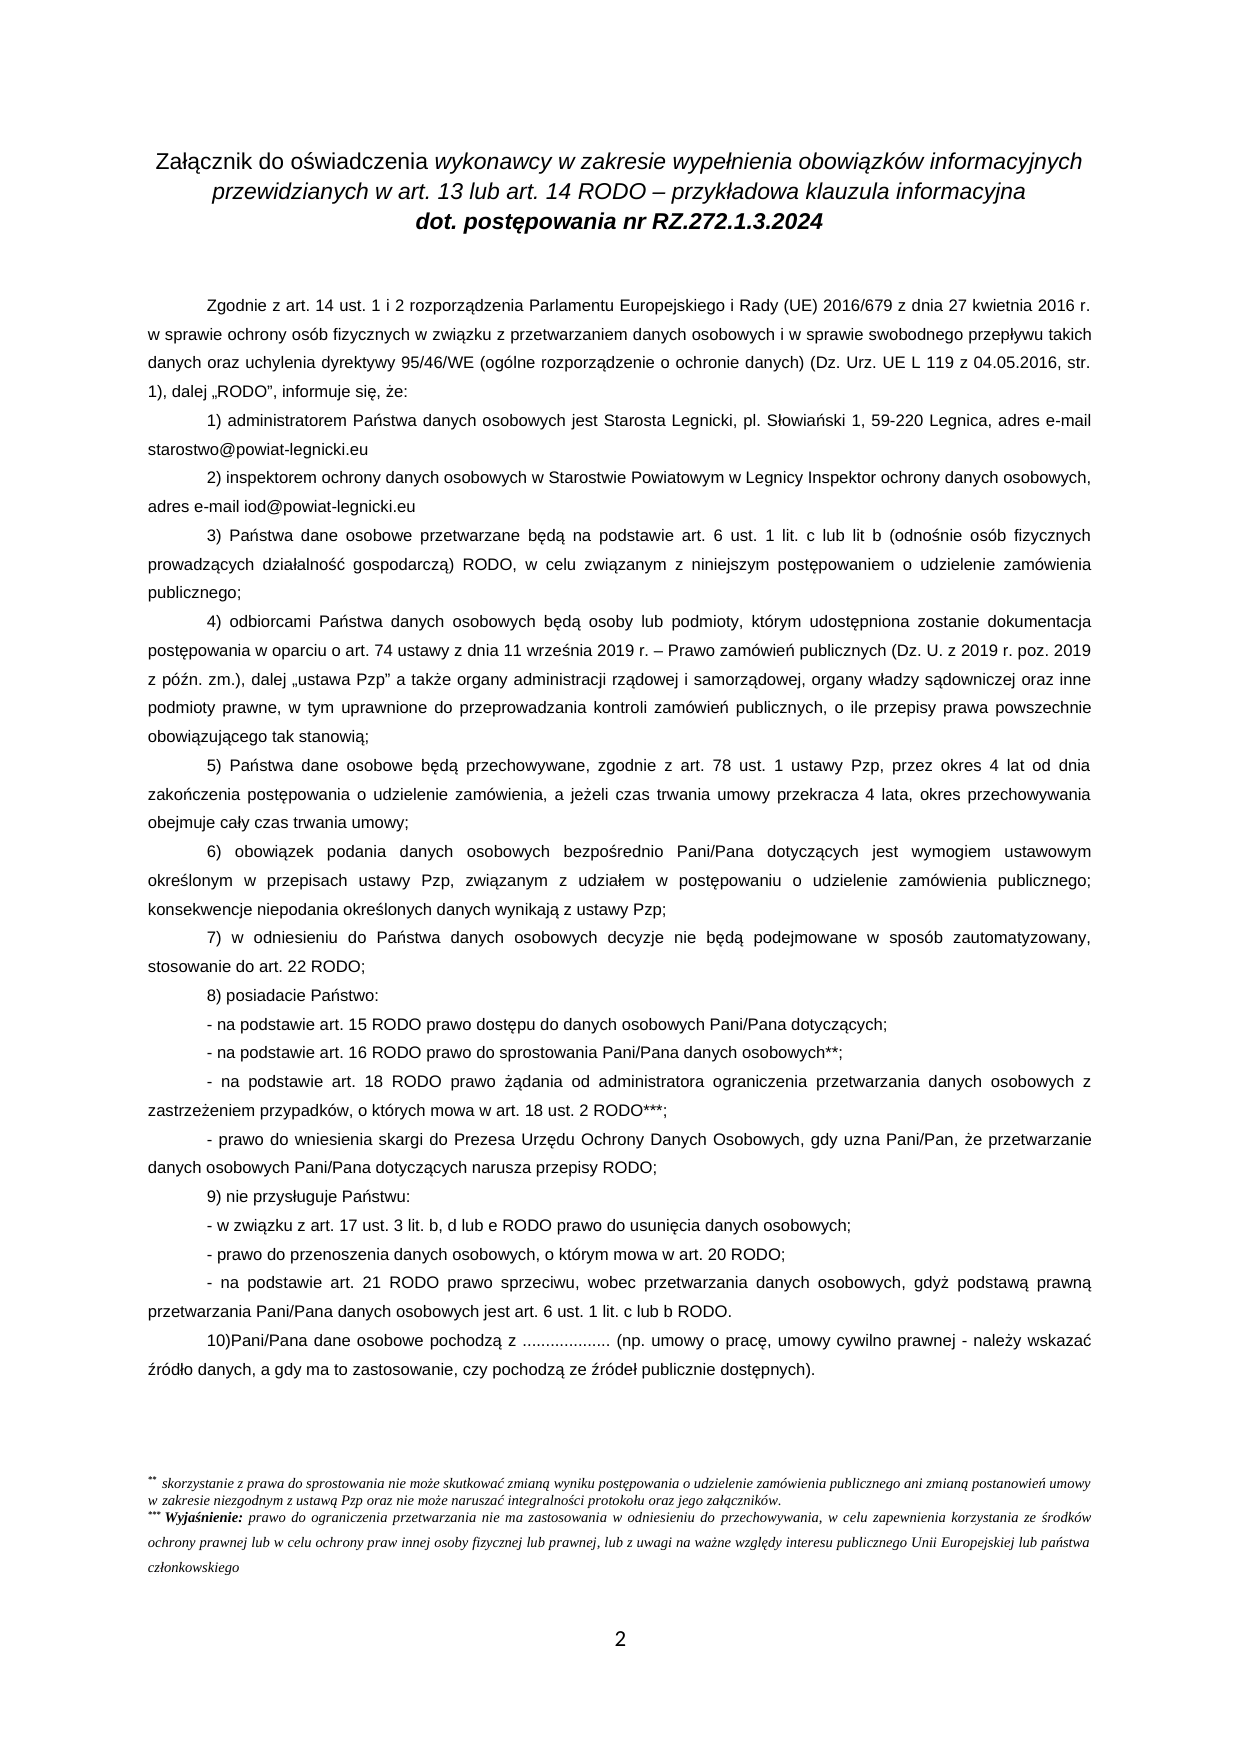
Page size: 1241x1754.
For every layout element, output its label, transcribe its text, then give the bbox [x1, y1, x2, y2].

list ** skorzystanie z prawa do sprostowania nie może skutkować zmianą wyniku postępowania o udzielenie zamówienia publicznego ani zmianą postanowień umowy w zakresie niezgodnym z ustawą Pzp oraz nie może naruszać integralności protokołu oraz jego załączników. [148, 1474, 1093, 1509]
text - prawo do wniesienia skargi do Prezesa Urzędu Ochrony Danych Osobowych, gdy uzna Pani/Pan, że przetwarzanie danych osobowych Pani/Pana dotyczących narusza przepisy RODO; [148, 1129, 1093, 1177]
text 2) inspektorem ochrony danych osobowych w Starostwie Powiatowym w Legnicy Inspektor ochrony danych osobowych, adres e-mail iod@powiat-legnicki.eu [148, 468, 1093, 516]
text - na podstawie art. 15 RODO prawo dostępu do danych osobowych Pani/Pana dotyczących; [148, 1014, 1093, 1034]
text 6) obowiązek podania danych osobowych bezpośrednio Pani/Pana dotyczących jest wymogiem ustawowym określonym w przepisach ustawy Pzp, związanym z udziałem w postępowaniu o udzielenie zamówienia publicznego; konsekwencje niepodania określonych danych wynikają z ustawy Pzp; [148, 842, 1093, 919]
text 3) Państwa dane osobowe przetwarzane będą na podstawie art. 6 ust. 1 lit. c lub lit b (odnośnie osób fizycznych prowadzących działalność gospodarczą) RODO, w celu związanym z niniejszym postępowaniem o udzielenie zamówienia publicznego; [148, 526, 1093, 602]
text 9) nie przysługuje Państwu: [148, 1187, 1093, 1206]
text 1) administratorem Państwa danych osobowych jest Starosta Legnicki, pl. Słowiański 1, 59-220 Legnica, adres e-mail starostwo@powiat-legnicki.eu [148, 411, 1093, 459]
text Załącznik do oświadczenia wykonawcy w zakresie wypełnienia obowiązków informacyjnych przewidzianych w art. 13 lub art. 14 RODO – przykładowa klauzula informacyjna [148, 148, 1093, 204]
text dot. postępowania nr RZ.272.1.3.2024 [148, 208, 1093, 234]
text - na podstawie art. 16 RODO prawo do sprostowania Pani/Pana danych osobowych**; [148, 1043, 1093, 1062]
text - prawo do przenoszenia danych osobowych, o którym mowa w art. 20 RODO; [148, 1244, 1093, 1264]
text 10)Pani/Pana dane osobowe pochodzą z ................... (np. umowy o pracę, umowy cywilno prawnej - należy wskazać źródło danych, a gdy ma to zastosowanie, czy pochodzą ze źródeł publicznie dostępnych). [148, 1331, 1093, 1379]
text Zgodnie z art. 14 ust. 1 i 2 rozporządzenia Parlamentu Europejskiego i Rady (UE) 2016/679 z dnia 27 kwietnia 2016 r. w sprawie ochrony osób fizycznych w związku z przetwarzaniem danych osobowych i w sprawie swobodnego przepływu takich danych oraz uchylenia dyrektywy 95/46/WE (ogólne rozporządzenie o ochronie danych) (Dz. Urz. UE L 119 z 04.05.2016, str. 1), dalej „RODO”, informuje się, że: [148, 296, 1093, 401]
text 4) odbiorcami Państwa danych osobowych będą osoby lub podmioty, którym udostępniona zostanie dokumentacja postępowania w oparciu o art. 74 ustawy z dnia 11 września 2019 r. – Prawo zamówień publicznych (Dz. U. z 2019 r. poz. 2019 z późn. zm.), dalej „ustawa Pzp” a także organy administracji rządowej i samorządowej, organy władzy sądowniczej oraz inne podmioty prawne, w tym uprawnione do przeprowadzania kontroli zamówień publicznych, o ile przepisy prawa powszechnie obowiązującego tak stanowią; [148, 612, 1093, 746]
text - na podstawie art. 21 RODO prawo sprzeciwu, wobec przetwarzania danych osobowych, gdyż podstawą prawną przetwarzania Pani/Pana danych osobowych jest art. 6 ust. 1 lit. c lub b RODO. [148, 1273, 1093, 1321]
text - w związku z art. 17 ust. 3 lit. b, d lub e RODO prawo do usunięcia danych osobowych; [148, 1216, 1093, 1235]
text - na podstawie art. 18 RODO prawo żądania od administratora ograniczenia przetwarzania danych osobowych z zastrzeżeniem przypadków, o których mowa w art. 18 ust. 2 RODO***; [148, 1072, 1093, 1120]
text *** Wyjaśnienie: prawo do ograniczenia przetwarzania nie ma zastosowania w odniesieniu do przechowywania, w celu zapewnienia korzystania ze środków ochrony prawnej lub w celu ochrony praw innej osoby fizycznej lub prawnej, lub z uwagi na ważne względy interesu publicznego Unii Europejskiej lub państwa członkowskiego [148, 1509, 1093, 1576]
text 5) Państwa dane osobowe będą przechowywane, zgodnie z art. 78 ust. 1 ustawy Pzp, przez okres 4 lat od dnia zakończenia postępowania o udzielenie zamówienia, a jeżeli czas trwania umowy przekracza 4 lata, okres przechowywania obejmuje cały czas trwania umowy; [148, 756, 1093, 832]
text 7) w odniesieniu do Państwa danych osobowych decyzje nie będą podejmowane w sposób zautomatyzowany, stosowanie do art. 22 RODO; [148, 928, 1093, 976]
text 8) posiadacie Państwo: [148, 986, 1093, 1005]
